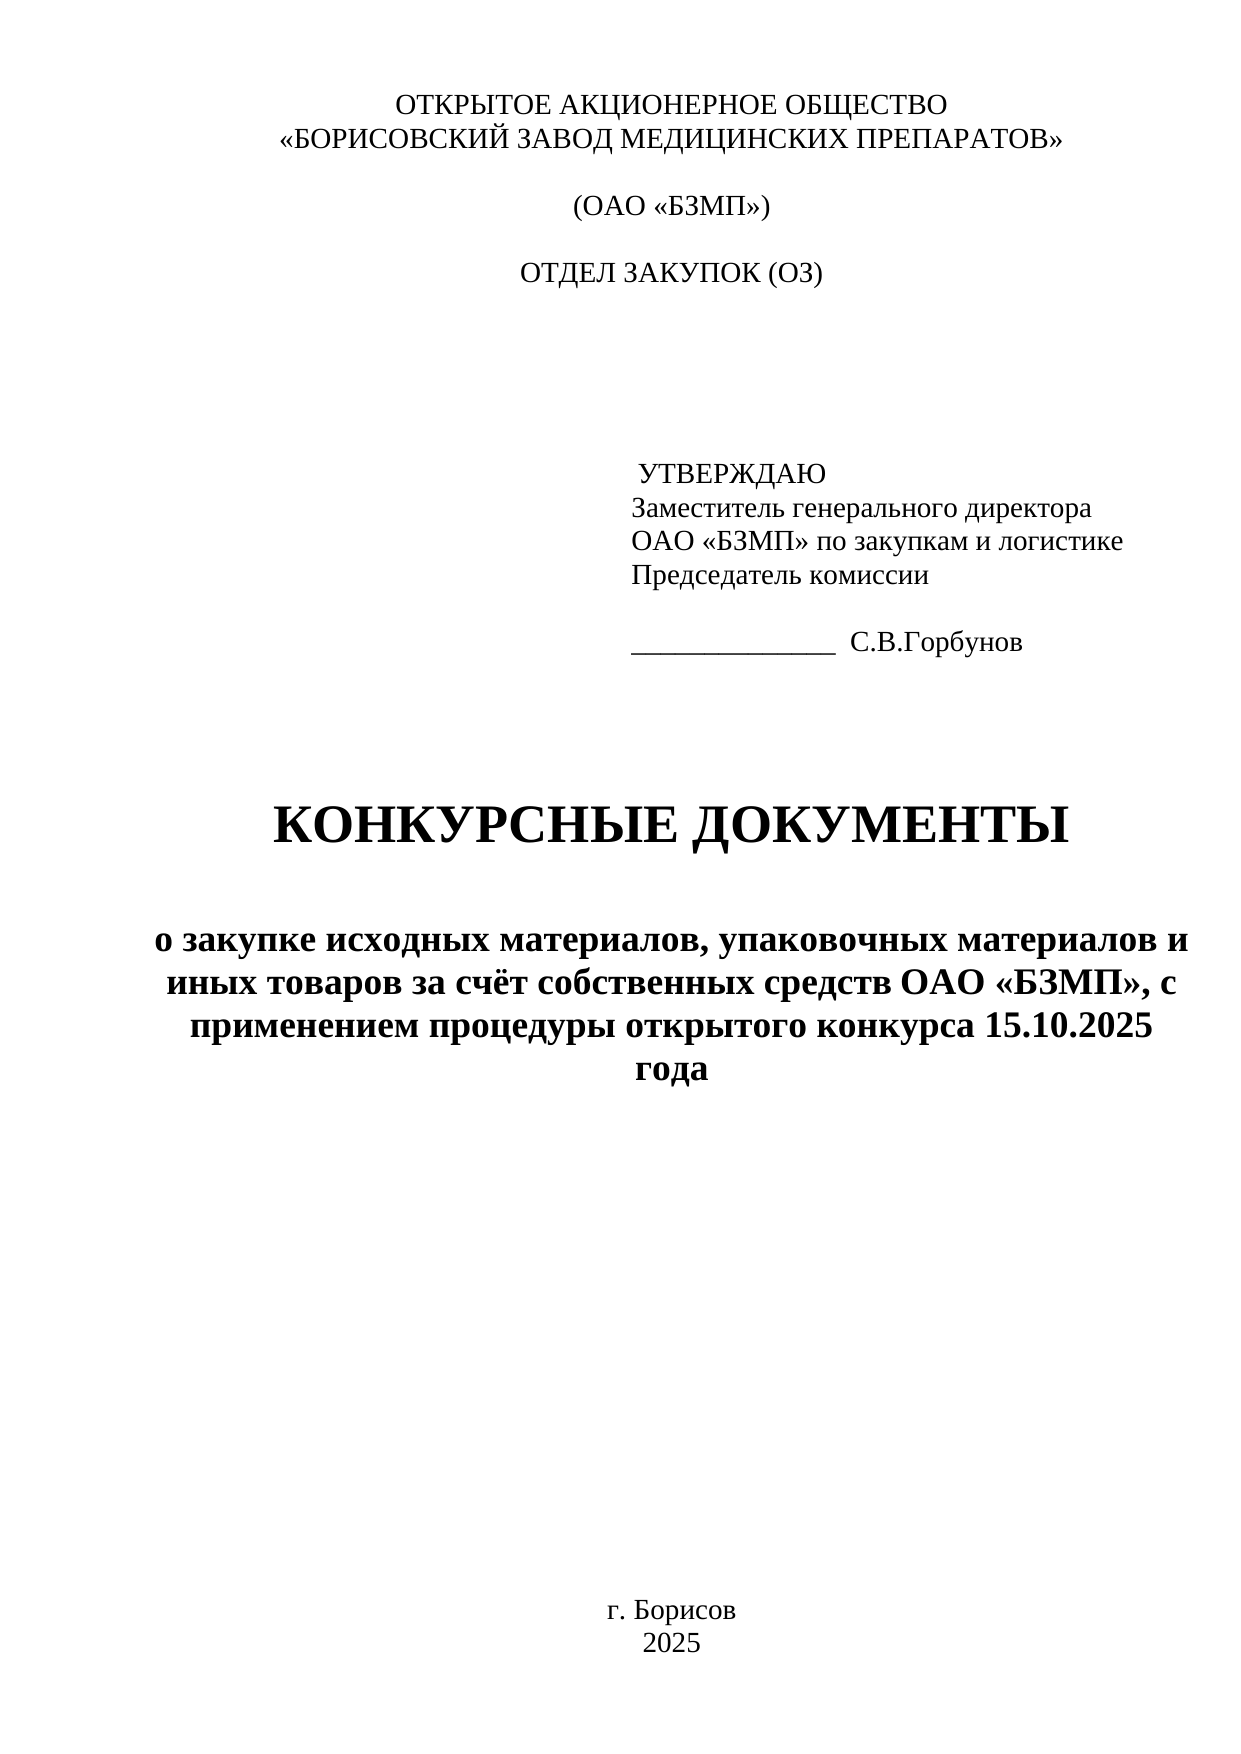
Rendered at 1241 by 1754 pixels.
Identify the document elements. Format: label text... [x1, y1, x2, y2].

text ОТДЕЛ ЗАКУПОК (ОЗ) [150, 255, 1193, 289]
text Заместитель генерального директора [150, 490, 1193, 523]
text «БОРИСОВСКИЙ ЗАВОД МЕДИЦИНСКИХ ПРЕПАРАТОВ» [150, 121, 1193, 154]
text ОТКРЫТОЕ АКЦИОНЕРНОЕ ОБЩЕСТВО [150, 87, 1193, 121]
text УТВЕРЖДАЮ [637, 423, 1193, 490]
text КОНКУРСНЫЕ ДОКУМЕНТЫ [150, 792, 1193, 854]
text о закупке исходных материалов, упаковочных материалов и иных товаров за счёт собственных средств ОАО «БЗМП», с применением процедуры открытого конкурса 15.10.2025 года [150, 916, 1193, 1089]
text 2025 [150, 1626, 1193, 1659]
text г. Борисов [150, 1592, 1193, 1626]
text Председатель комиссии [150, 557, 1193, 591]
text ОАО «БЗМП» по закупкам и логистике [150, 523, 1193, 557]
text ______________ С.В.Горбунов [150, 624, 1193, 658]
text (ОАО «БЗМП») [150, 188, 1193, 222]
